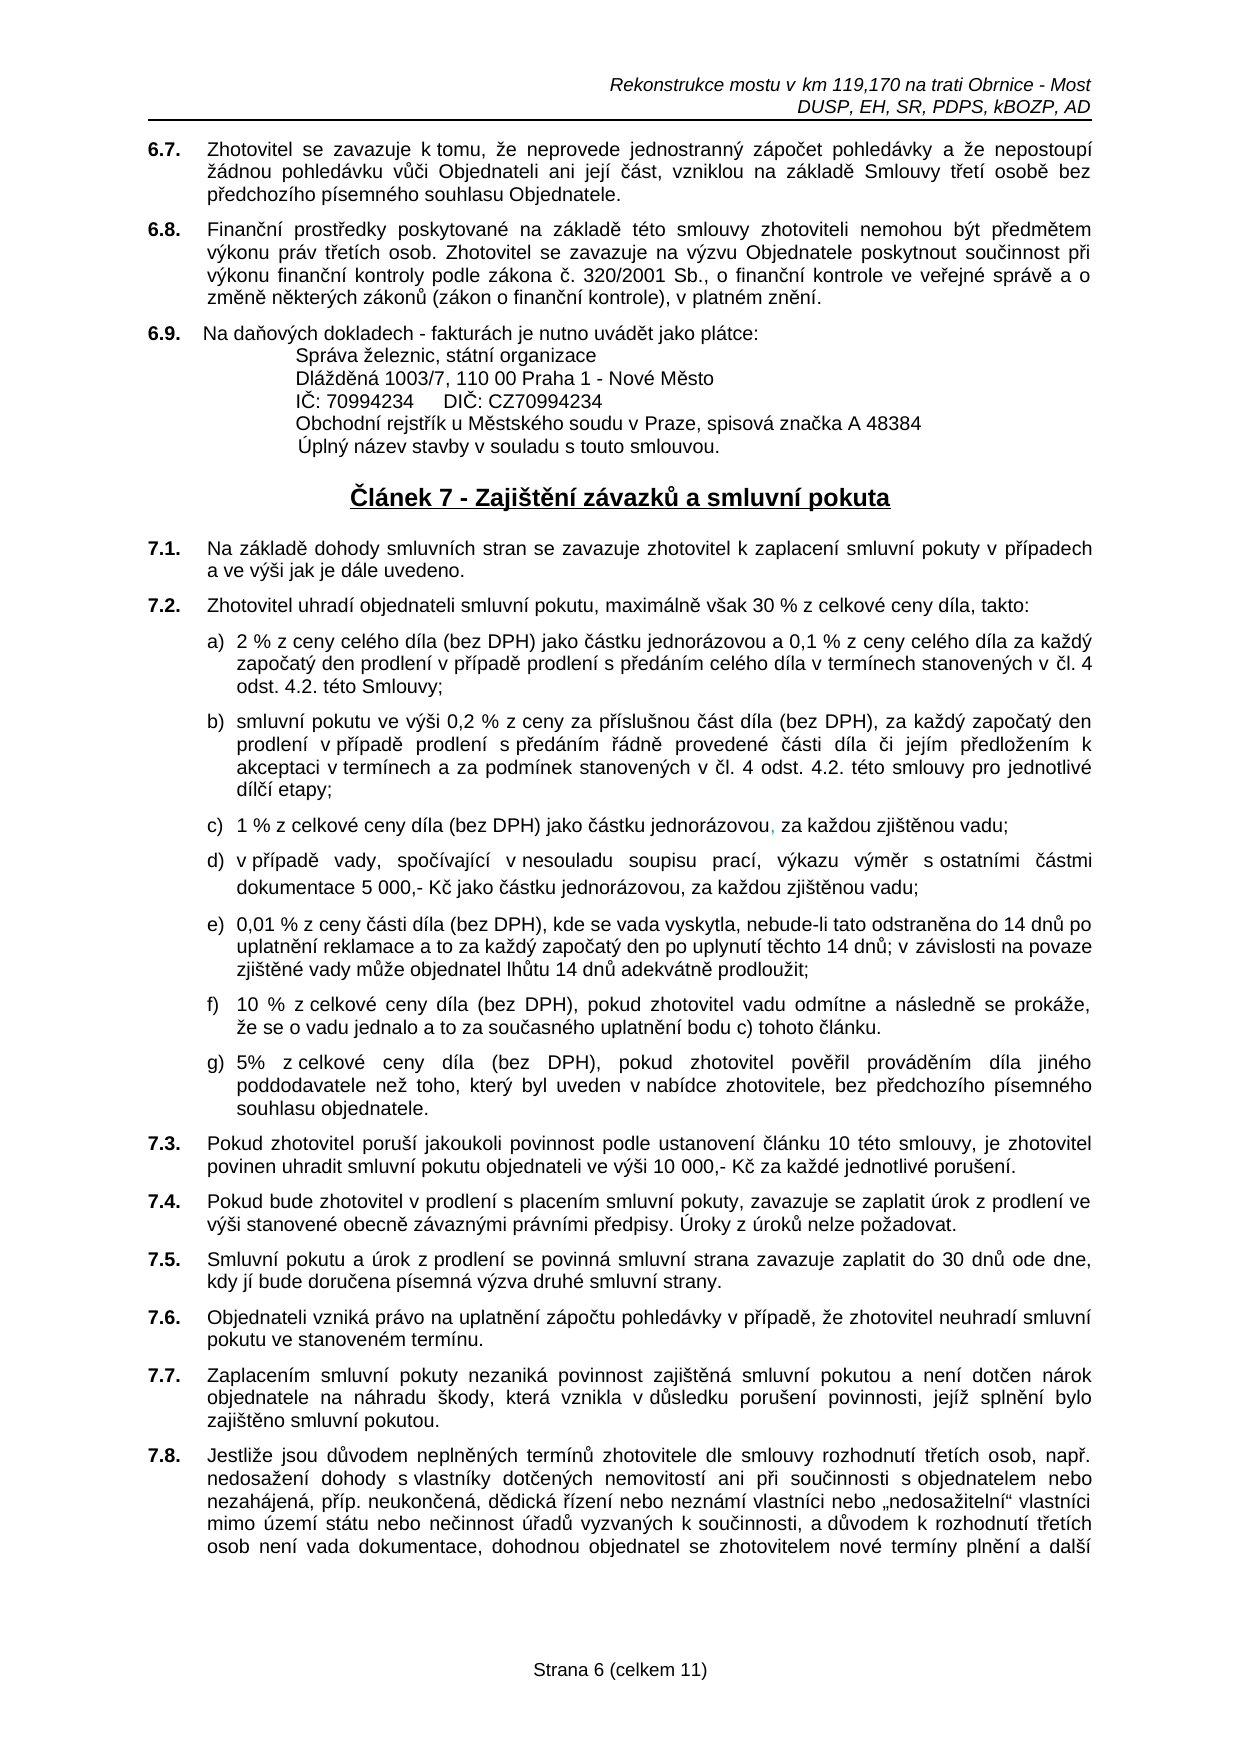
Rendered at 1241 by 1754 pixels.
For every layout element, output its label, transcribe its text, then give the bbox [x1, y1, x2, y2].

text b) smluvní pokutu ve výši 0,2 % z ceny za příslušnou část díla (bez DPH), za každý započatý den prodlení v případě prodlení s předáním řádně provedené části díla či jejím předložením k akceptaci v termínech a za podmínek stanovených v čl. 4 odst. 4.2. této smlouvy pro jednotlivé dílčí etapy; [207, 710, 1092, 801]
text 6.8. Finanční prostředky poskytované na základě této smlouvy zhotoviteli nemohou být předmětem výkonu práv třetích osob. Zhotovitel se zavazuje na výzvu Objednatele poskytnout součinnost při výkonu finanční kontroly podle zákona č. 320/2001 Sb., o finanční kontrole ve veřejné správě a o změně některých zákonů (zákon o finanční kontrole), v platném znění. [148, 218, 1092, 309]
text 7.5. Smluvní pokutu a úrok z prodlení se povinná smluvní strana zavazuje zaplatit do 30 dnů ode dne, kdy jí bude doručena písemná výzva druhé smluvní strany. [148, 1248, 1092, 1293]
text Úplný název stavby v souladu s touto smlouvou. [148, 435, 1092, 458]
text Dlážděná 1003/7, 110 00 Praha 1 - Nové Město [148, 367, 1092, 389]
text g) 5% z celkové ceny díla (bez DPH), pokud zhotovitel pověřil prováděním díla jiného poddodavatele než toho, který byl uveden v nabídce zhotovitele, bez předchozího písemného souhlasu objednatele. [207, 1051, 1092, 1119]
subtitle 7.2. Zhotovitel uhradí objednateli smluvní pokutu, maximálně však 30 % z celkové ceny díla, takto: [148, 594, 1092, 617]
text Správa železnic, státní organizace [148, 344, 1092, 367]
text IČ: 70994234 DIČ: CZ70994234 [148, 389, 1092, 412]
text Obchodní rejstřík u Městského soudu v Praze, spisová značka A 48384 [148, 412, 1092, 435]
text 6.9. Na daňových dokladech - fakturách je nutno uvádět jako plátce: [148, 321, 1092, 344]
text 7.3. Pokud zhotovitel poruší jakoukoli povinnost podle ustanovení článku 10 této smlouvy, je zhotovitel povinen uhradit smluvní pokutu objednateli ve výši 10 000,- Kč za každé jednotlivé porušení. [148, 1132, 1092, 1177]
text 7.4. Pokud bude zhotovitel v prodlení s placením smluvní pokuty, zavazuje se zaplatit úrok z prodlení ve výši stanovené obecně závaznými právními předpisy. Úroky z úroků nelze požadovat. [148, 1190, 1092, 1235]
text 7.1. Na základě dohody smluvních stran se zavazuje zhotovitel k zaplacení smluvní pokuty v případech a ve výši jak je dále uvedeno. [148, 536, 1092, 582]
text a) 2 % z ceny celého díla (bez DPH) jako částku jednorázovou a 0,1 % z ceny celého díla za každý započatý den prodlení v případě prodlení s předáním celého díla v termínech stanovených v čl. 4 odst. 4.2. této Smlouvy; [207, 629, 1092, 698]
text d) v případě vady, spočívající v nesouladu soupisu prací, výkazu výměr s ostatními částmi dokumentace 5 000,- Kč jako částku jednorázovou, za každou zjištěnou vadu; [207, 849, 1092, 900]
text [148, 1444, 1092, 1558]
text f) 10 % z celkové ceny díla (bez DPH), pokud zhotovitel vadu odmítne a následně se prokáže, že se o vadu jednalo a to za současného uplatnění bodu c) tohoto článku. [207, 993, 1092, 1039]
subtitle Článek 7 - Zajištění závazků a smluvní pokuta [148, 483, 1092, 511]
text e) 0,01 % z ceny části díla (bez DPH), kde se vada vyskytla, nebude-li tato odstraněna do 14 dnů po uplatnění reklamace a to za každý započatý den po uplynutí těchto 14 dnů; v závislosti na povaze zjištěné vady může objednatel lhůtu 14 dnů adekvátně prodloužit; [207, 913, 1092, 981]
text c) 1 % z celkové ceny díla (bez DPH) jako částku jednorázovou, za každou zjištěnou vadu; [207, 813, 1092, 836]
text 7.7. Zaplacením smluvní pokuty nezaniká povinnost zajištěná smluvní pokutou a není dotčen nárok objednatele na náhradu škody, která vznikla v důsledku porušení povinnosti, jejíž splnění bylo zajištěno smluvní pokutou. [148, 1363, 1092, 1432]
text 6.7. Zhotovitel se zavazuje k tomu, že neprovede jednostranný zápočet pohledávky a že nepostoupí žádnou pohledávku vůči Objednateli ani její část, vzniklou na základě Smlouvy třetí osobě bez předchozího písemného souhlasu Objednatele. [148, 137, 1092, 206]
text 7.6. Objednateli vzniká právo na uplatnění zápočtu pohledávky v případě, že zhotovitel neuhradí smluvní pokutu ve stanoveném termínu. [148, 1306, 1092, 1351]
